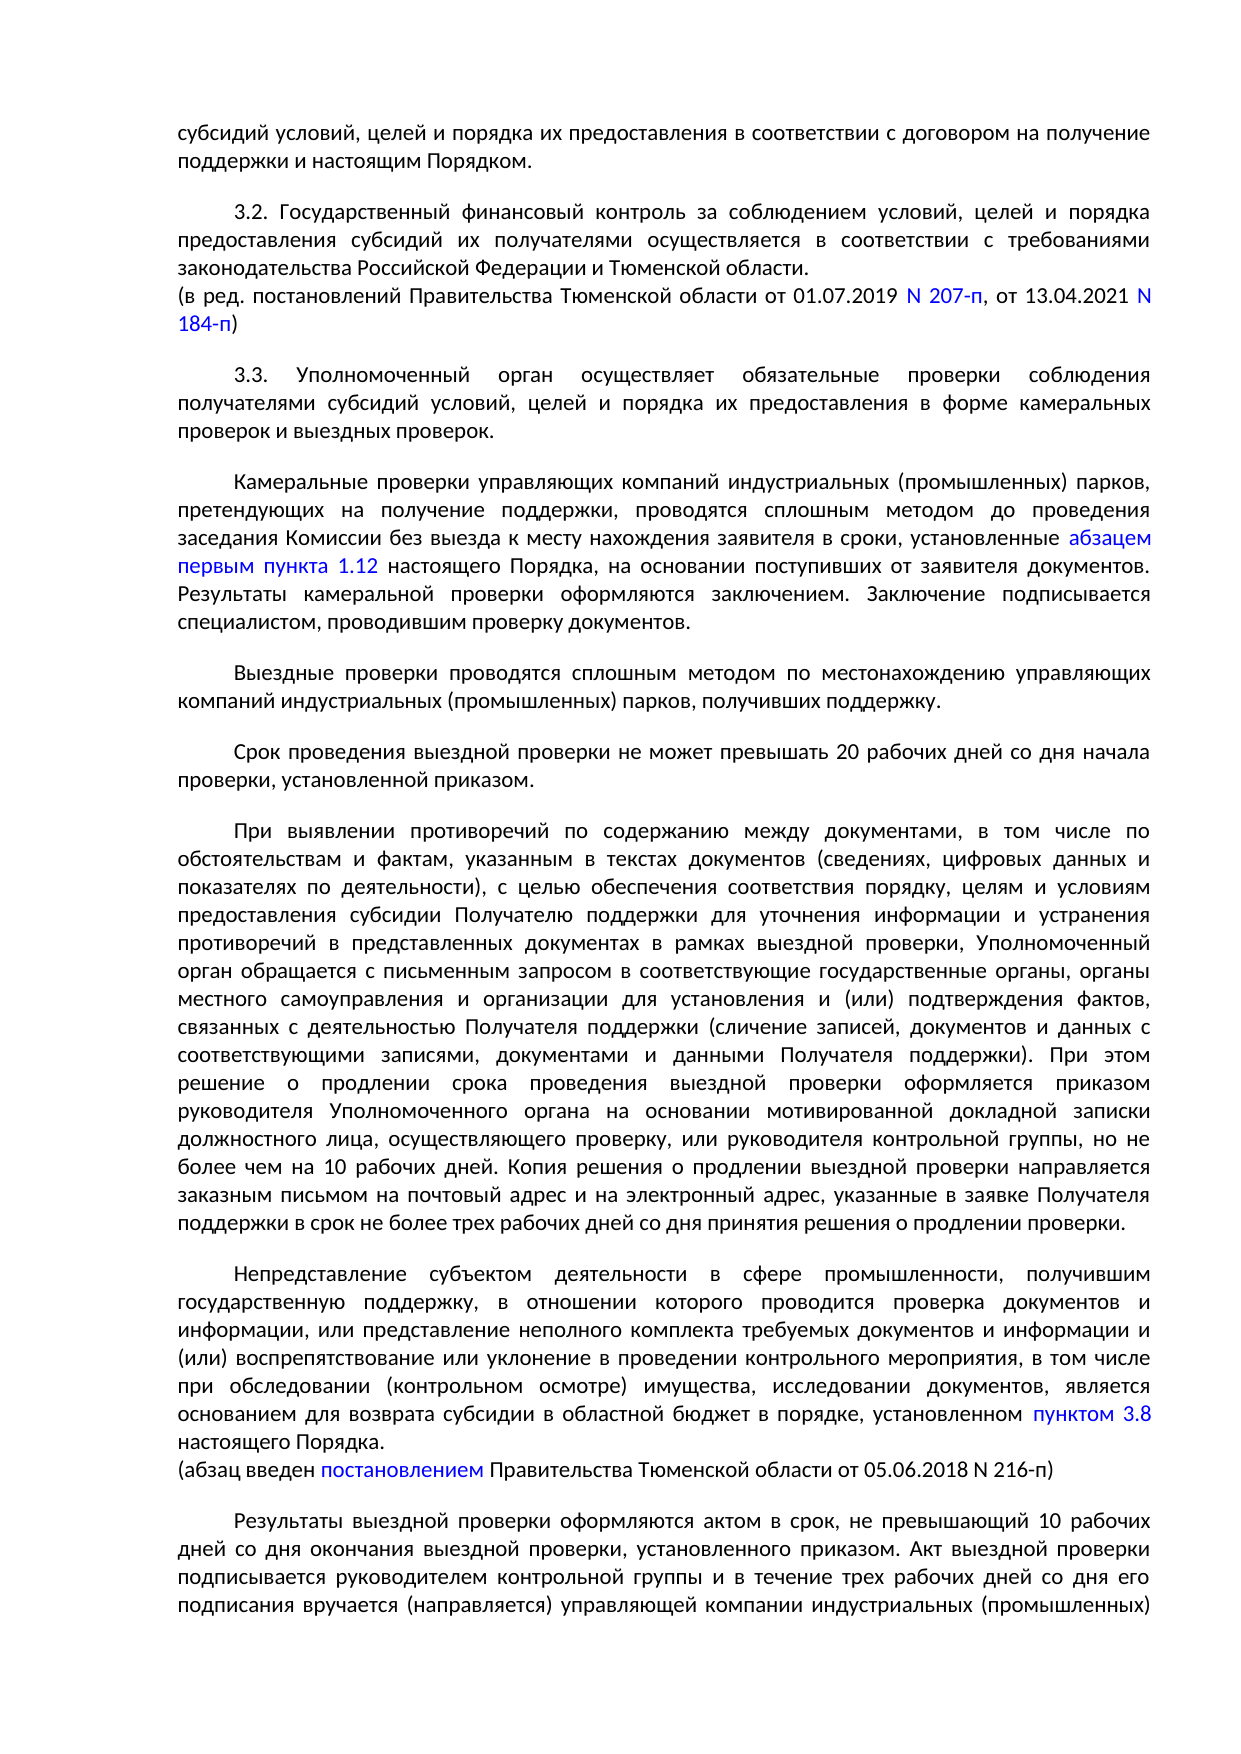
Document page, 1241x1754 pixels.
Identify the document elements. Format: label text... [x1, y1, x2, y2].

text Срок проведения выездной проверки не может превышать 20 рабочих дней со дня начала проверки, установленной приказом. [177, 737, 1152, 793]
text (в ред. постановлений Правительства Тюменской области от 01.07.2019 N 207-п, от 13.04.2021 N 184-п) [177, 281, 1152, 337]
text 3.3. Уполномоченный орган осуществляет обязательные проверки соблюдения получателями субсидий условий, целей и порядка их предоставления в форме камеральных проверок и выездных проверок. [177, 360, 1152, 444]
text Непредставление субъектом деятельности в сфере промышленности, получившим государственную поддержку, в отношении которого проводится проверка документов и информации, или представление неполного комплекта требуемых документов и информации и (или) воспрепятствование или уклонение в проведении контрольного мероприятия, в том числе при обследовании (контрольном осмотре) имущества, исследовании документов, является основанием для возврата субсидии в областной бюджет в порядке, установленном пунктом 3.8 настоящего Порядка. [177, 1259, 1152, 1455]
text 3.2. Государственный финансовый контроль за соблюдением условий, целей и порядка предоставления субсидий их получателями осуществляется в соответствии с требованиями законодательства Российской Федерации и Тюменской области. [177, 197, 1152, 281]
text Камеральные проверки управляющих компаний индустриальных (промышленных) парков, претендующих на получение поддержки, проводятся сплошным методом до проведения заседания Комиссии без выезда к месту нахождения заявителя в сроки, установленные абзацем первым пункта 1.12 настоящего Порядка, на основании поступивших от заявителя документов. Результаты камеральной проверки оформляются заключением. Заключение подписывается специалистом, проводившим проверку документов. [177, 467, 1152, 635]
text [177, 118, 1152, 174]
text (абзац введен постановлением Правительства Тюменской области от 05.06.2018 N 216-п) [177, 1455, 1152, 1483]
text Выездные проверки проводятся сплошным методом по местонахождению управляющих компаний индустриальных (промышленных) парков, получивших поддержку. [177, 658, 1152, 714]
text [177, 1506, 1152, 1618]
text При выявлении противоречий по содержанию между документами, в том числе по обстоятельствам и фактам, указанным в текстах документов (сведениях, цифровых данных и показателях по деятельности), с целью обеспечения соответствия порядку, целям и условиям предоставления субсидии Получателю поддержки для уточнения информации и устранения противоречий в представленных документах в рамках выездной проверки, Уполномоченный орган обращается с письменным запросом в соответствующие государственные органы, органы местного самоуправления и организации для установления и (или) подтверждения фактов, связанных с деятельностью Получателя поддержки (сличение записей, документов и данных с соответствующими записями, документами и данными Получателя поддержки). При этом решение о продлении срока проведения выездной проверки оформляется приказом руководителя Уполномоченного органа на основании мотивированной докладной записки должностного лица, осуществляющего проверку, или руководителя контрольной группы, но не более чем на 10 рабочих дней. Копия решения о продлении выездной проверки направляется заказным письмом на почтовый адрес и на электронный адрес, указанные в заявке Получателя поддержки в срок не более трех рабочих дней со дня принятия решения о продлении проверки. [177, 816, 1152, 1236]
